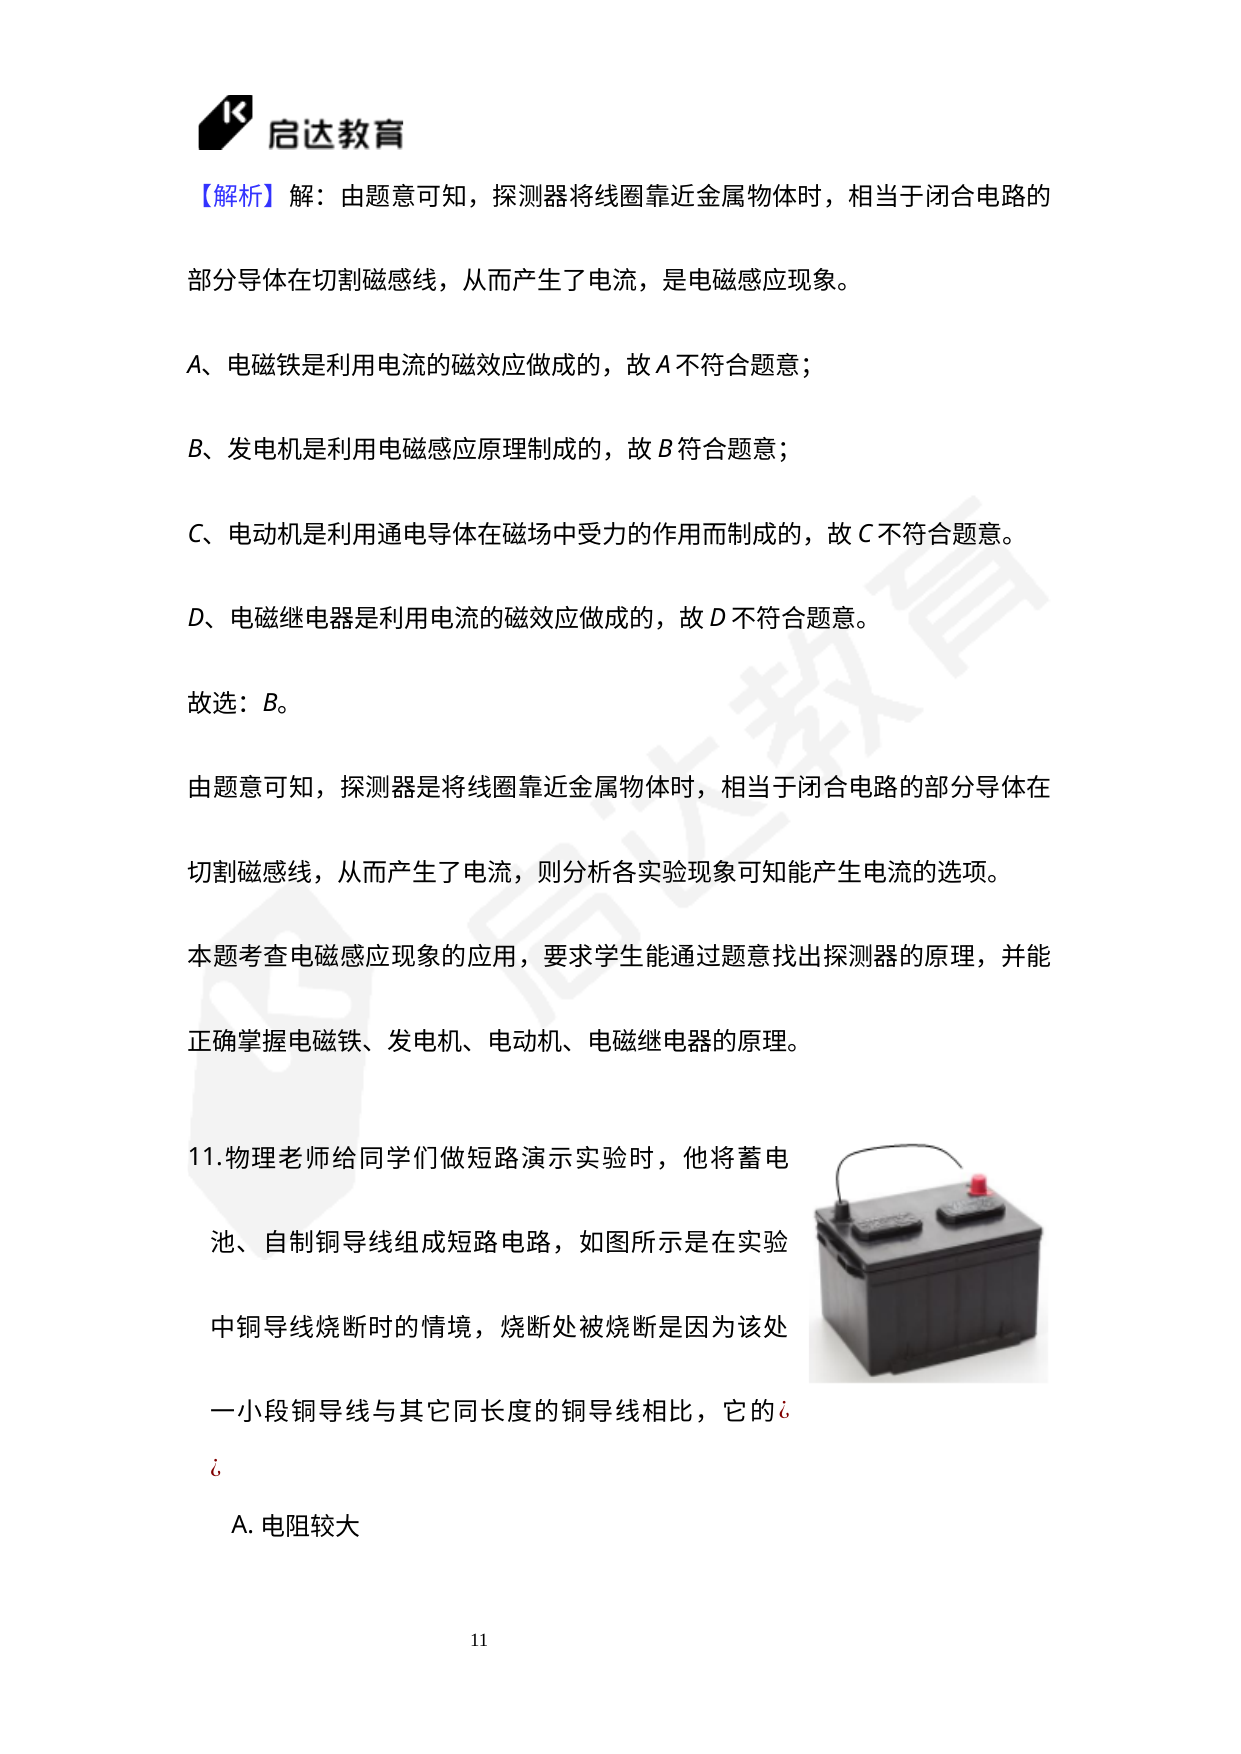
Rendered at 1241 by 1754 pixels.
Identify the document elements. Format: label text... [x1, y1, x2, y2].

text 【解析】解：由题意可知，探测器将线圈靠近金属物体时，相当于闭合电路的部分导体在切割磁感线，从而产生了电流，是电磁感应现象。 A、电磁铁是利用电流的磁效应做成的，故A不符合题意； B、发电机是利用电磁感应原理制成的，故B符合题意； C、电动机是利用通电导体在磁场中受力的作用而制成的，故C不符合题意。 D、电磁继电器是利用电流的磁效应做成的，故D不符合题意。 故选：B。 由题意可知，探测器是将线圈靠近金属物体时，相当于闭合电路的部分导体在切割磁感线，从而产生了电流，则分析各实验现象可知能产生电流的选项。 本题考查电磁感应现象的应用，要求学生能通过题意找出探测器的原理，并能正确掌握电磁铁、发电机、电动机、电磁继电器的原理。 [187, 162, 1053, 1114]
picture [198, 95, 404, 150]
text A. 电阻较大 B. 电压较小 C. 电流较大 D. 电功率较小 [231, 1492, 1053, 1557]
text 11.物理老师给同学们做短路演示实验时，他将蓄电池、自制铜导线组成短路电路，如图所示是在实验中铜导线烧断时的情境，烧断处被烧断是因为该处一小段铜导线与其它同长度的铜导线相比，它的 [187, 1124, 1053, 1484]
picture [808, 1139, 1053, 1388]
